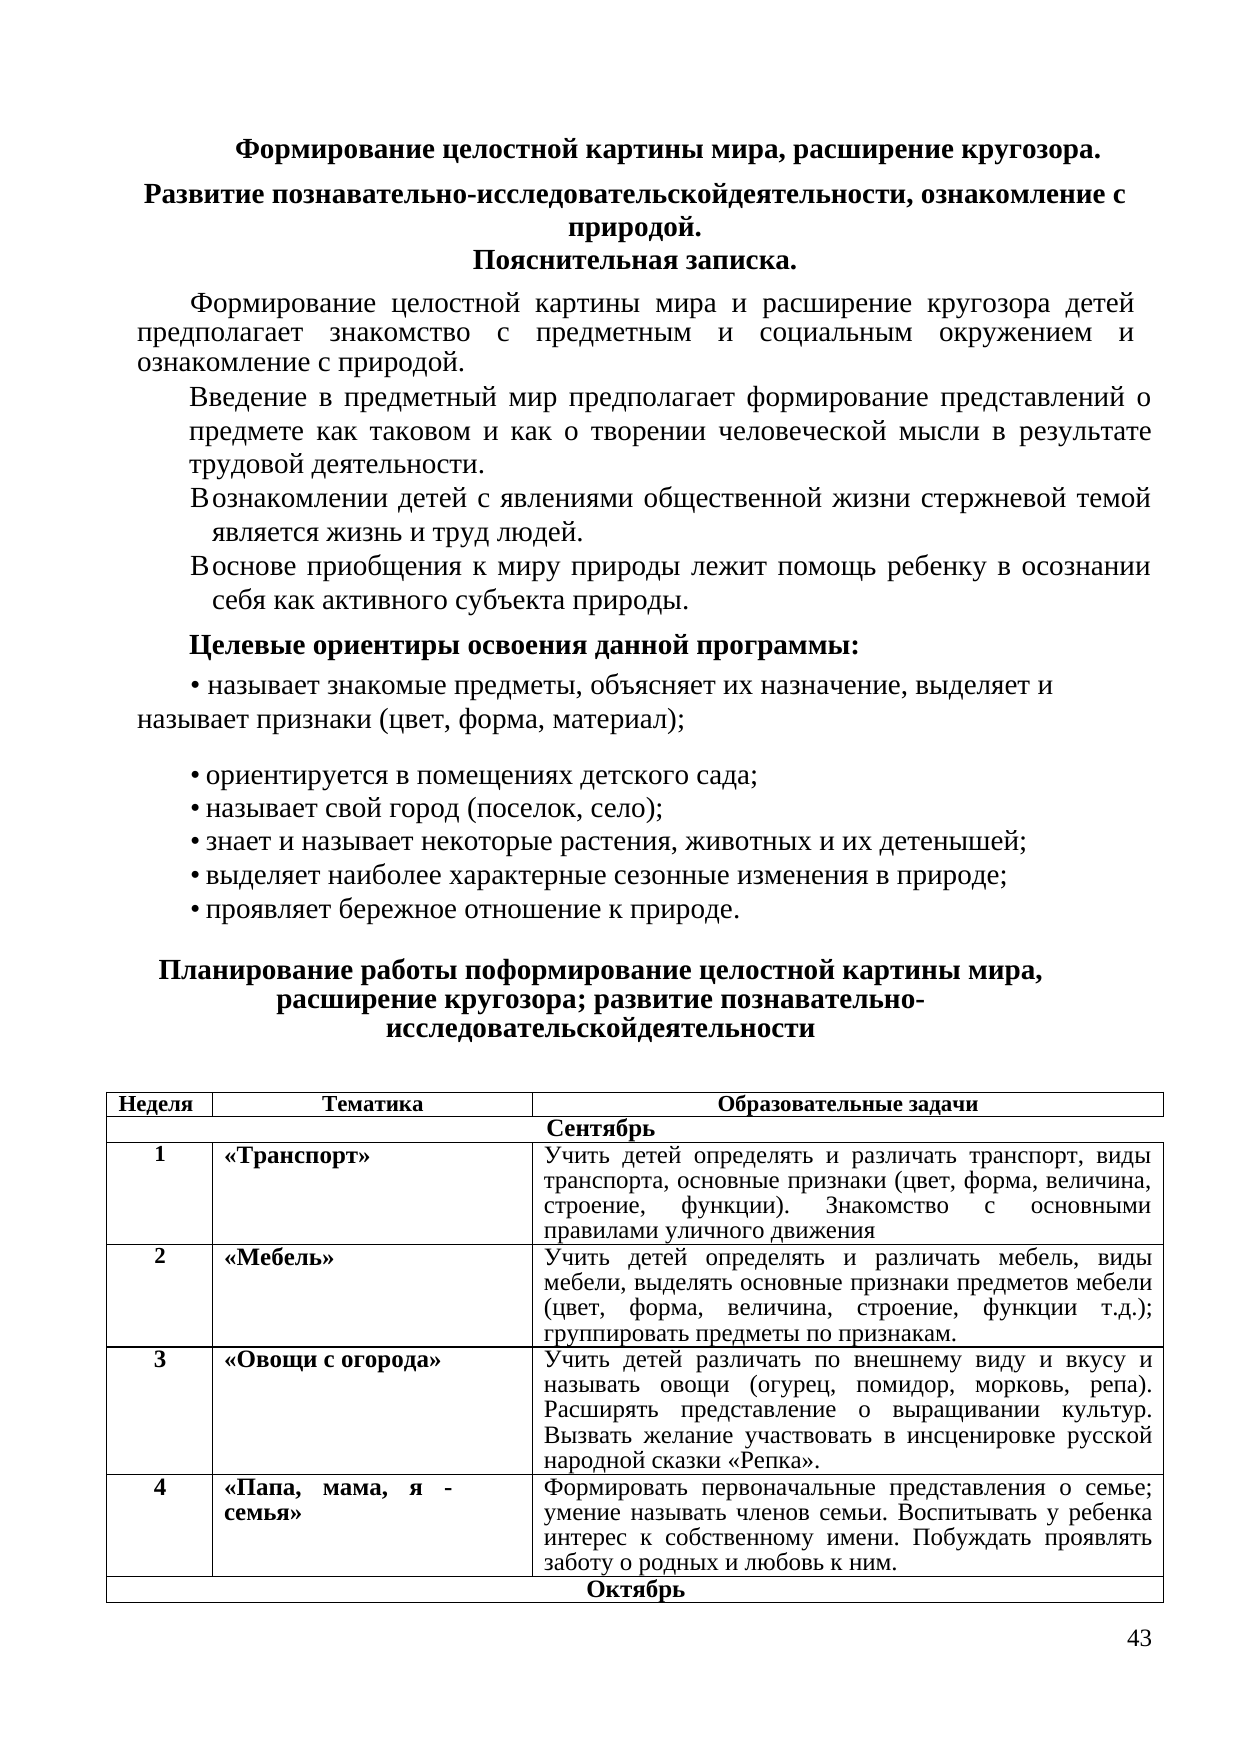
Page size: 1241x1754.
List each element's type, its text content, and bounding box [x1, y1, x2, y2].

text Пояснительная записка. [118, 243, 1152, 276]
list ознакомлении детей с явлениями общественной жизни стержневой темой является жизнь и труд людей. [190, 481, 1152, 548]
table_cell Октябрь [107, 1577, 1163, 1602]
table_cell 3 [107, 1348, 212, 1474]
table_cell 1 [107, 1143, 212, 1244]
list называет свой город (поселок, село); [190, 790, 1152, 824]
table_cell 2 [107, 1245, 212, 1346]
list ориентируется в помещениях детского сада; [190, 757, 1152, 790]
table_header Неделя [107, 1093, 212, 1116]
list знает и называет некоторые растения, животных и их детенышей; [190, 824, 1152, 857]
table_cell Учить детей определять и различать мебель, виды мебели, выделять основные признаки предметов мебели (цвет, форма, величина, строение, функции т.д.); группировать предметы по признакам. [533, 1245, 1163, 1346]
list выделяет наиболее характерные сезонные изменения в природе; [190, 857, 1152, 891]
text Целевые ориентиры освоения данной программы: [189, 627, 1152, 661]
text Планирование работы поформирование целостной картины мира, расширение кругозора; развитие познавательно-исследовательскойдеятельности [118, 956, 1083, 1044]
table_cell Сентябрь [107, 1117, 1163, 1142]
text Формирование целостной картины мира, расширение кругозора. [118, 132, 1152, 165]
table_cell Учить детей различать по внешнему виду и вкусу и называть овощи (огурец, помидор, морковь, репа). Расширять представление о выращивании культур. Вызвать желание участвовать в инсценировке русской народной сказки «Репка». [533, 1348, 1163, 1474]
table_cell Формировать первоначальные представления о семье; умение называть членов семьи. Воспитывать у ребенка интерес к собственному имени. Побуждать проявлять заботу о родных и любовь к ним. [533, 1475, 1163, 1576]
table_cell «Транспорт» [213, 1143, 532, 1244]
text Развитие познавательно-исследовательскойдеятельности, ознакомление с природой. [118, 177, 1152, 243]
text Введение в предметный мир предполагает формирование представлений о предмете как таковом и как о творении человеческой мысли в результате трудовой деятельности. [189, 380, 1152, 480]
list проявляет бережное отношение к природе. [190, 891, 1152, 925]
table_cell «Мебель» [213, 1245, 532, 1346]
table_header Тематика [213, 1093, 532, 1116]
list основе приобщения к миру природы лежит помощь ребенку в осознании себя как активного субъекта природы. [190, 548, 1152, 616]
table_cell Учить детей определять и различать транспорт, виды транспорта, основные признаки (цвет, форма, величина, строение, функции). Знакомство с основными правилами уличного движения [533, 1143, 1163, 1244]
table_cell «Овощи с огорода» [213, 1348, 532, 1474]
text Формирование целостной картины мира и расширение кругозора детей предполагает знакомство с предметным и социальным окружением и ознакомление с природой. [137, 288, 1135, 378]
text • называет знакомые предметы, объясняет их назначение, выделяет и называет признаки (цвет, форма, материал); [137, 667, 1135, 734]
table_header Образовательные задачи [533, 1093, 1163, 1116]
table_cell «Папа, мама, я - семья» [213, 1475, 532, 1576]
table_cell 4 [107, 1475, 212, 1576]
